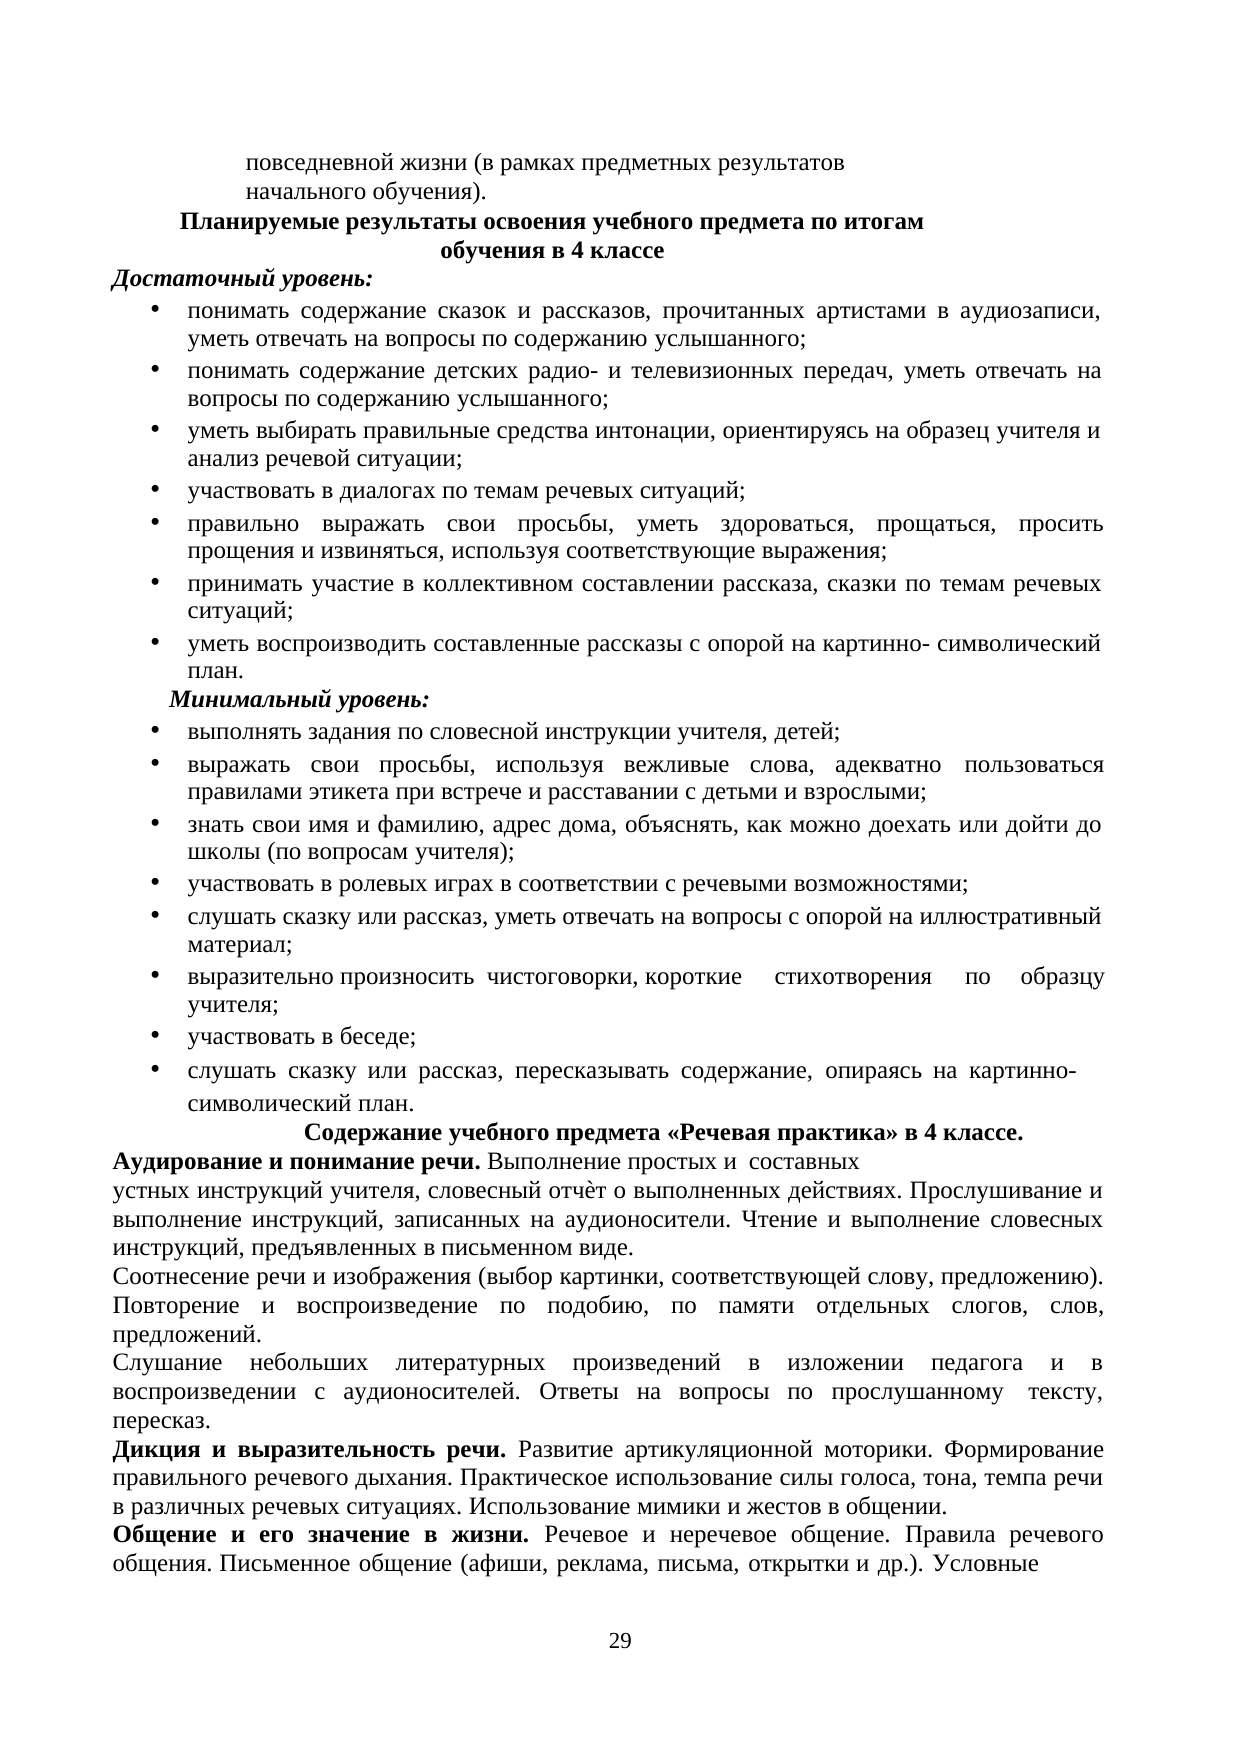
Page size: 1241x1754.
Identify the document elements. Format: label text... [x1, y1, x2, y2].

text Соотнесение речи и изображения (выбор картинки, соответствующей слову, предложению). Повторение и воспроизведение по подобию, по памяти отдельных слогов, слов, предложений. [112, 1261, 1104, 1347]
text Общение и его значение в жизни. Речевое и неречевое общение. Правила речевого общения. Письменное общение (афиши, реклама, письма, открытки и др.). Условные [112, 1520, 1104, 1577]
list участвовать в ролевых играх в соответствии с речевыми возможностями; [150, 865, 1240, 898]
list понимать содержание детских радио- и телевизионных передач, уметь отвечать на вопросы по содержанию услышанного; [150, 354, 1104, 412]
list знать свои имя и фамилию, адрес дома, объяснять, как можно доехать или дойти до школы (по вопросам учителя); [150, 808, 1104, 865]
list уметь воспроизводить составленные рассказы с опорой на картинно- символический план. [150, 626, 1105, 684]
list участвовать в беседе; [150, 1018, 1240, 1051]
subtitle Планируемые результаты освоения учебного предмета по итогам обучения в 4 классе [179, 206, 926, 263]
subtitle Достаточный уровень: [112, 264, 1240, 292]
text Слушание небольших литературных произведений в изложении педагога и в воспроизведении с аудионосителей. Ответы на вопросы по прослушанному тексту, пересказ. [112, 1347, 1103, 1434]
text Дикция и выразительность речи. Развитие артикуляционной моторики. Формирование правильного речевого дыхания. Практическое использование силы голоса, тона, темпа речи в различных речевых ситуациях. Использование мимики и жестов в общении. [112, 1434, 1104, 1520]
list понимать содержание сказок и рассказов, прочитанных артистами в аудиозаписи, уметь отвечать на вопросы по содержанию услышанного; [150, 294, 1104, 352]
list выполнять задания по словесной инструкции учителя, детей; [150, 713, 1240, 746]
text Аудирование и понимание речи. Выполнение простых и составных [112, 1146, 1240, 1175]
list уметь выбирать правильные средства интонации, ориентируясь на образец учителя и анализ речевой ситуации; [150, 414, 1103, 472]
text устных инструкций учителя, словесный отчѐт о выполненных действиях. Прослушивание и выполнение инструкций, записанных на аудионосители. Чтение и выполнение словесных инструкций, предъявленных в письменном виде. [112, 1175, 1104, 1261]
text повседневной жизни (в рамках предметных результатов начального обучения). [246, 147, 926, 205]
list участвовать в диалогах по темам речевых ситуаций; [150, 472, 1240, 505]
list слушать сказку или рассказ, пересказывать содержание, опираясь на картинно- символический план. [150, 1051, 1128, 1116]
subtitle Минимальный уровень: [169, 685, 1240, 713]
list слушать сказку или рассказ, уметь отвечать на вопросы с опорой на иллюстративный материал; [150, 900, 1104, 958]
list выразительно произносить чистоговорки, короткие стихотворения по образцу учителя; [150, 959, 1105, 1017]
list выражать свои просьбы, используя вежливые слова, адекватно пользоваться правилами этикета при встрече и расставании с детьми и взрослыми; [150, 747, 1105, 805]
subtitle Содержание учебного предмета «Речевая практика» в 4 классе. [303, 1119, 1240, 1146]
list правильно выражать свои просьбы, уметь здороваться, прощаться, просить прощения и извиняться, используя соответствующие выражения; [150, 506, 1104, 564]
list принимать участие в коллективном составлении рассказа, сказки по темам речевых ситуаций; [150, 567, 1104, 624]
